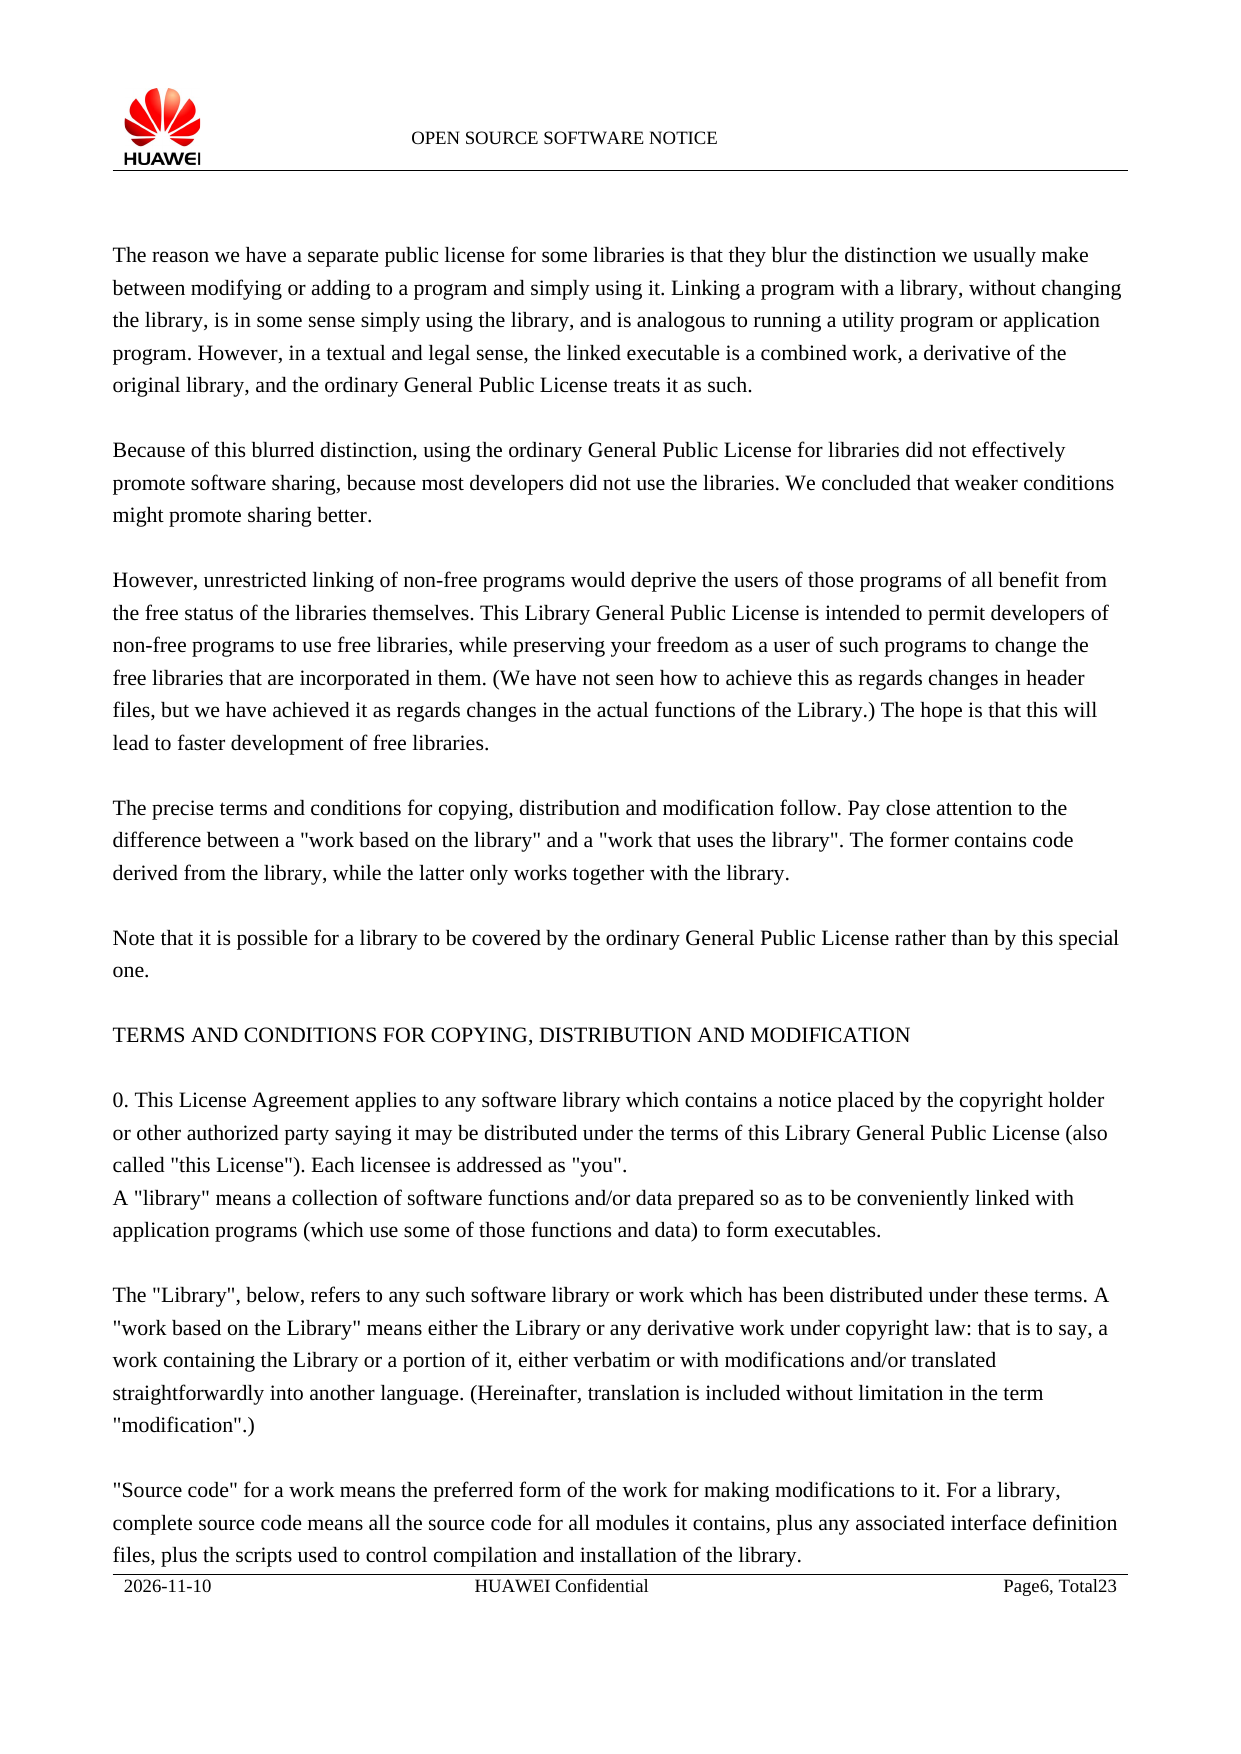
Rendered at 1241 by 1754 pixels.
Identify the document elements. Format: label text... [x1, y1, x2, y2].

picture [124, 88, 201, 165]
